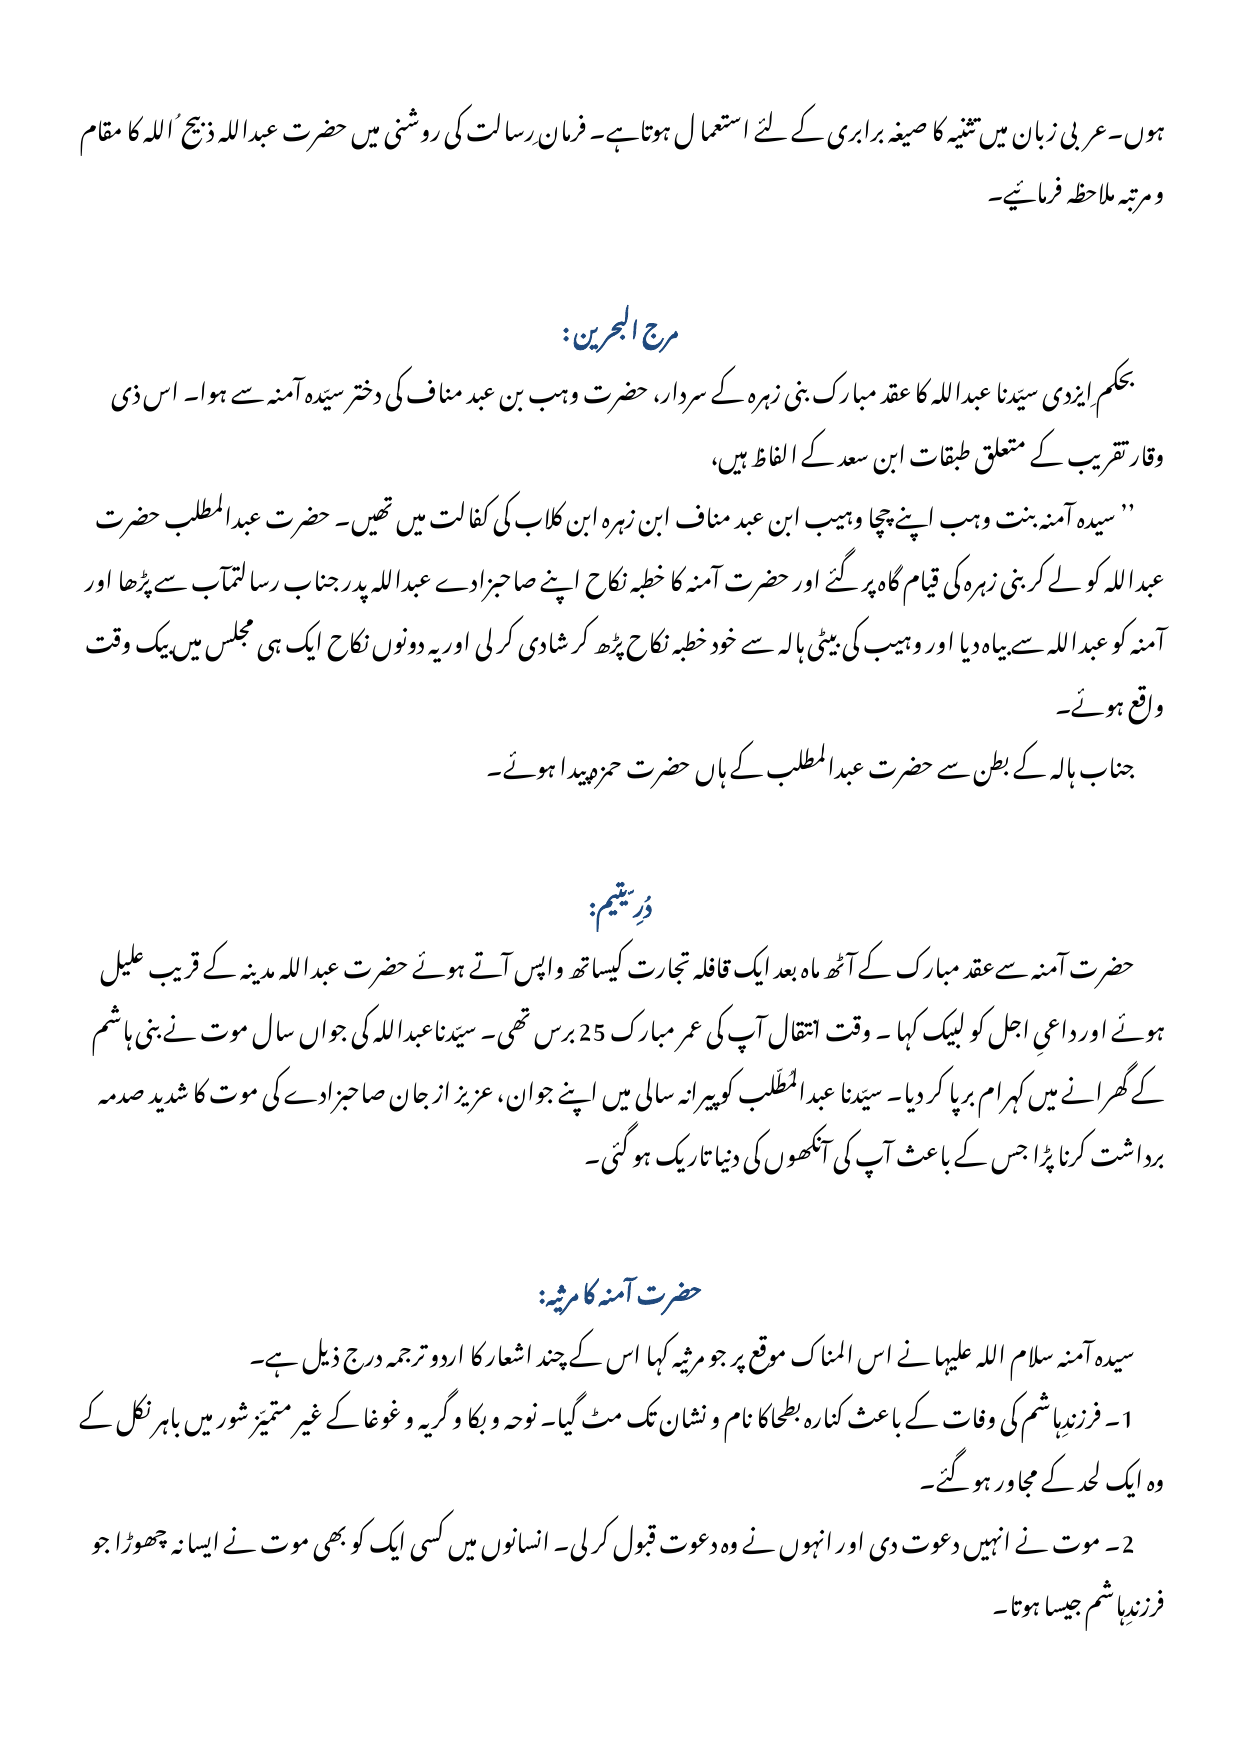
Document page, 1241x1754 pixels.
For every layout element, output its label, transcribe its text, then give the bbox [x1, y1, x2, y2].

text حضرت آمنہ سےعقد مبارک کے آٹھ ماہ بعد ایک قافلہ تجارت کیساتھ واپس آتے ہوئے حضرت عبداللہ مدینہ کے قریب علیل ہوئے اور داعیِ اجل کو لبیک کہا ۔ وقت انتقال آپ کی عمر مبارک 25 برس تھی۔ سیّدناعبداللہ کی جواں سال موت نے بنی ہاشم کے گھرانے میں کہرام برپا کر دیا۔ سیّدنا عبدالمُطّلب کو پیرانہ سالی میں اپنے جوان، عزیز از جان صاحبزادے کی موت کا شدید صدمہ برداشت کرنا پڑا جس کے باعث آپ کی آنکھوں کی دنیا تاریک ہو گئی۔ [75, 931, 1165, 1181]
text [75, 94, 1165, 219]
subtitle حضرت آمنہ کا مرثیہ: [75, 1256, 1165, 1319]
text 2۔ موت نے انہیں دعوت دی اور انہوں نے وہ دعوت قبول کر لی۔ انسانوں میں کسی ایک کو بھی موت نے ایسا نہ چھوڑا جو فرزندِہاشم جیسا ہوتا۔ [75, 1506, 1165, 1631]
text جناب ہالہ کے بطن سے حضرت عبدالمطلب کے ہاں حضرت حمزہ پیدا ہوئے۔ [75, 731, 1165, 794]
text ’’ سیدہ آمنہ بنت وہب اپنے چچا وہیب ابن عبد مناف ابن زہرہ ابن کلاب کی کفالت میں تھیں۔ حضرت عبدالمطلب حضرت عبداللہ کو لے کر بنی زہرہ کی قیام گاہ پر گئے اور حضرت آمنہ کا خطبہ نکاح اپنے صاحبزادے عبداللہ پدر جناب رسالتمآب سے پڑھا اور آمنہ کو عبداللہ سے بیاہ دیا اور وہیب کی بیٹی ہالہ سے خود خطبہ نکاح پڑھ کر شادی کر لی اور یہ دونوں نکاح ایک ہی مجلس میں بیک وقت واقع ہوئے۔ [75, 481, 1165, 731]
subtitle مرج البحرین : [75, 294, 1165, 356]
text سیدہ آمنہ سلام اللہ علیہا نے اس المناک موقع پر جو مرثیہ کہا اس کے چند اشعار کا اردو ترجمہ درج ذیل ہے۔ [75, 1319, 1165, 1381]
text بحکم ِایزدی سیّدنا عبداللہ کا عقد مبارک بنی زہرہ کے سردار، حضرت وہب بن عبد مناف کی دختر سیّدہ آمنہ سے ہوا۔ اس ذی وقار تقریب کے متعلق طبقات ابن سعد کے الفاظ ہیں، [75, 356, 1165, 481]
subtitle دُرِ ّ یتیم: [75, 869, 1165, 931]
text 1۔ فرزندِہاشم کی وفات کے باعث کنارہ بطحاکا نام و نشان تک مٹ گیا۔ نوحہ و بکا و گریہ و غوغا کے غیر متمیّز شور میں باہر نکل کے وہ ایک لحد کے مجاور ہو گئے۔ [75, 1381, 1165, 1506]
